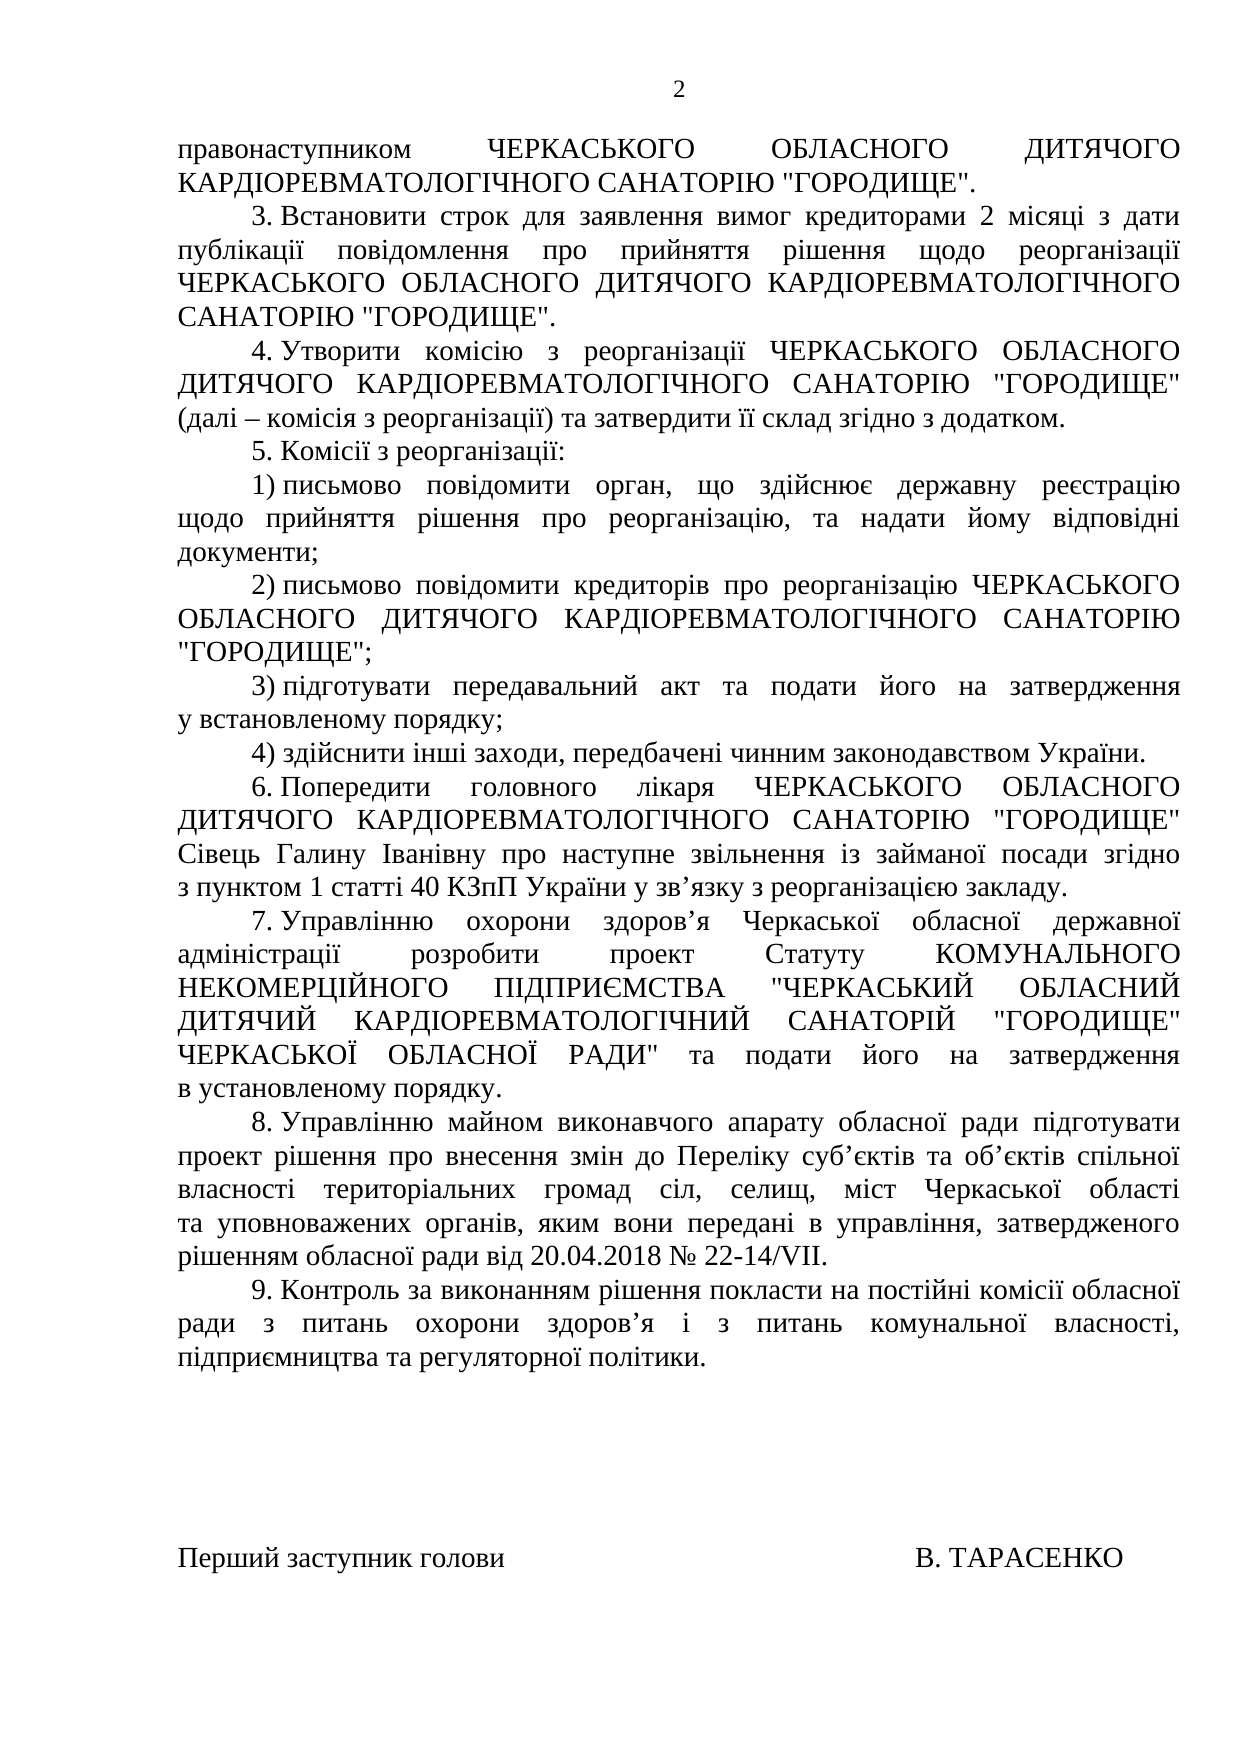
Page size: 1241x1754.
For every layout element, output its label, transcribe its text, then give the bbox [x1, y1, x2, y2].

text 1) письмово повідомити орган, що здійснює державну реєстрацію щодо прийняття рішення про реорганізацію, та надати йому відповідні документи; [177, 467, 1181, 567]
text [177, 131, 1181, 198]
text 4. Утворити комісію з реорганізації ЧЕРКАСЬКОГО ОБЛАСНОГО ДИТЯЧОГО КАРДІОРЕВМАТОЛОГІЧНОГО САНАТОРІЮ "ГОРОДИЩЕ" (далі ‒ комісія з реорганізації) та затвердити її склад згідно з додатком. [177, 333, 1181, 433]
text 7. Управлінню охорони здоров’я Черкаської обласної державної адміністрації розробити проект Статуту КОМУНАЛЬНОГО НЕКОМЕРЦІЙНОГО ПІДПРИЄМСТВА "ЧЕРКАСЬКИЙ ОБЛАСНИЙ ДИТЯЧИЙ КАРДІОРЕВМАТОЛОГІЧНИЙ САНАТОРІЙ "ГОРОДИЩЕ" ЧЕРКАСЬКОЇ ОБЛАСНОЇ РАДИ" та подати його на затвердження в установленому порядку. [177, 903, 1181, 1104]
text Перший заступник голови В. ТАРАСЕНКО [177, 1540, 1181, 1574]
text 8. Управлінню майном виконавчого апарату обласної ради підготувати проект рішення про внесення змін до Переліку суб’єктів та об’єктів спільної власності територіальних громад сіл, селищ, міст Черкаської області та уповноважених органів, яким вони передані в управління, затвердженого рішенням обласної ради від 20.04.2018 № 22-14/VІІ. [177, 1104, 1181, 1272]
text 5. Комісії з реорганізації: [177, 433, 1181, 467]
text 3. Встановити строк для заявлення вимог кредиторами 2 місяці з дати публікації повідомлення про прийняття рішення щодо реорганізації ЧЕРКАСЬКОГО ОБЛАСНОГО ДИТЯЧОГО КАРДІОРЕВМАТОЛОГІЧНОГО САНАТОРІЮ "ГОРОДИЩЕ". [177, 198, 1181, 333]
text 6. Попередити головного лікаря ЧЕРКАСЬКОГО ОБЛАСНОГО ДИТЯЧОГО КАРДІОРЕВМАТОЛОГІЧНОГО САНАТОРІЮ "ГОРОДИЩЕ" Сівець Галину Іванівну про наступне звільнення із займаної посади згідно з пунктом 1 статті 40 КЗпП України у зв’язку з реорганізацією закладу. [177, 769, 1181, 903]
text 4) здійснити інші заходи, передбачені чинним законодавством України. [177, 735, 1181, 769]
text 3) підготувати передавальний акт та подати його на затвердження у встановленому порядку; [177, 668, 1181, 735]
text 2) письмово повідомити кредиторів про реорганізацію ЧЕРКАСЬКОГО ОБЛАСНОГО ДИТЯЧОГО КАРДІОРЕВМАТОЛОГІЧНОГО САНАТОРІЮ "ГОРОДИЩЕ"; [177, 567, 1181, 668]
text 9. Контроль за виконанням рішення покласти на постійні комісії обласної ради з питань охорони здоров’я і з питань комунальної власності, підприємництва та регуляторної політики. [177, 1272, 1181, 1372]
